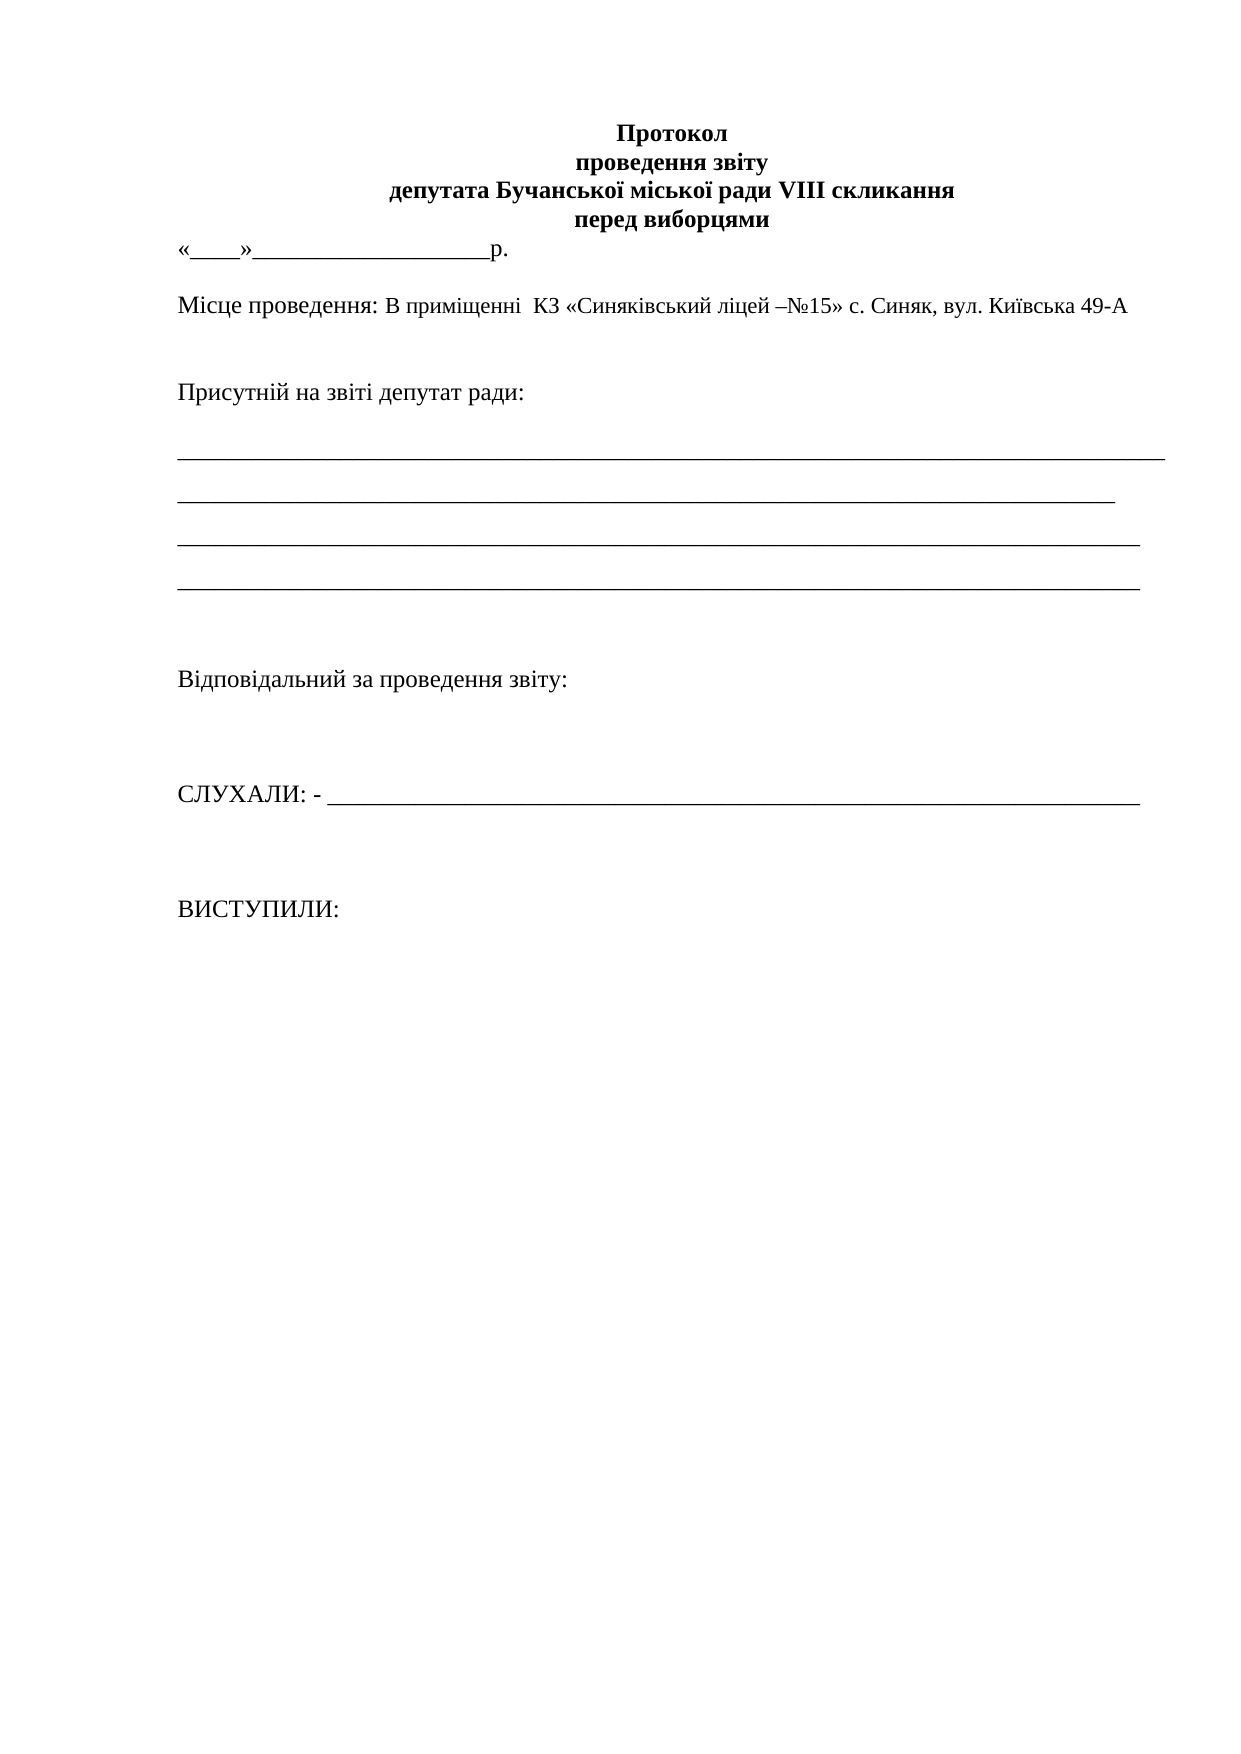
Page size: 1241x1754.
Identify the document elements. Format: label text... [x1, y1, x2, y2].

text __________________________________________________________________________________________________________________________________________________________ [177, 434, 1167, 506]
text Присутній на звіті депутат ради: [177, 377, 1167, 406]
text СЛУХАЛИ: - _________________________________________________________________ [177, 779, 1167, 808]
text депутата Бучанської міської ради VIIІ скликання [177, 176, 1167, 204]
text Протокол [177, 118, 1167, 147]
text ВИСТУПИЛИ: [177, 894, 1167, 923]
text Відповідальний за проведення звіту: [177, 664, 1167, 693]
text «____»___________________р. [177, 233, 1167, 262]
text _____________________________________________________________________________ [177, 521, 1167, 549]
text перед виборцями [177, 204, 1167, 233]
text _____________________________________________________________________________ [177, 564, 1167, 592]
text Місце проведення: В приміщенні КЗ «Синяківський ліцей –№15» с. Синяк, вул. Київська 49-А [177, 291, 1167, 319]
text проведення звіту [177, 147, 1167, 176]
